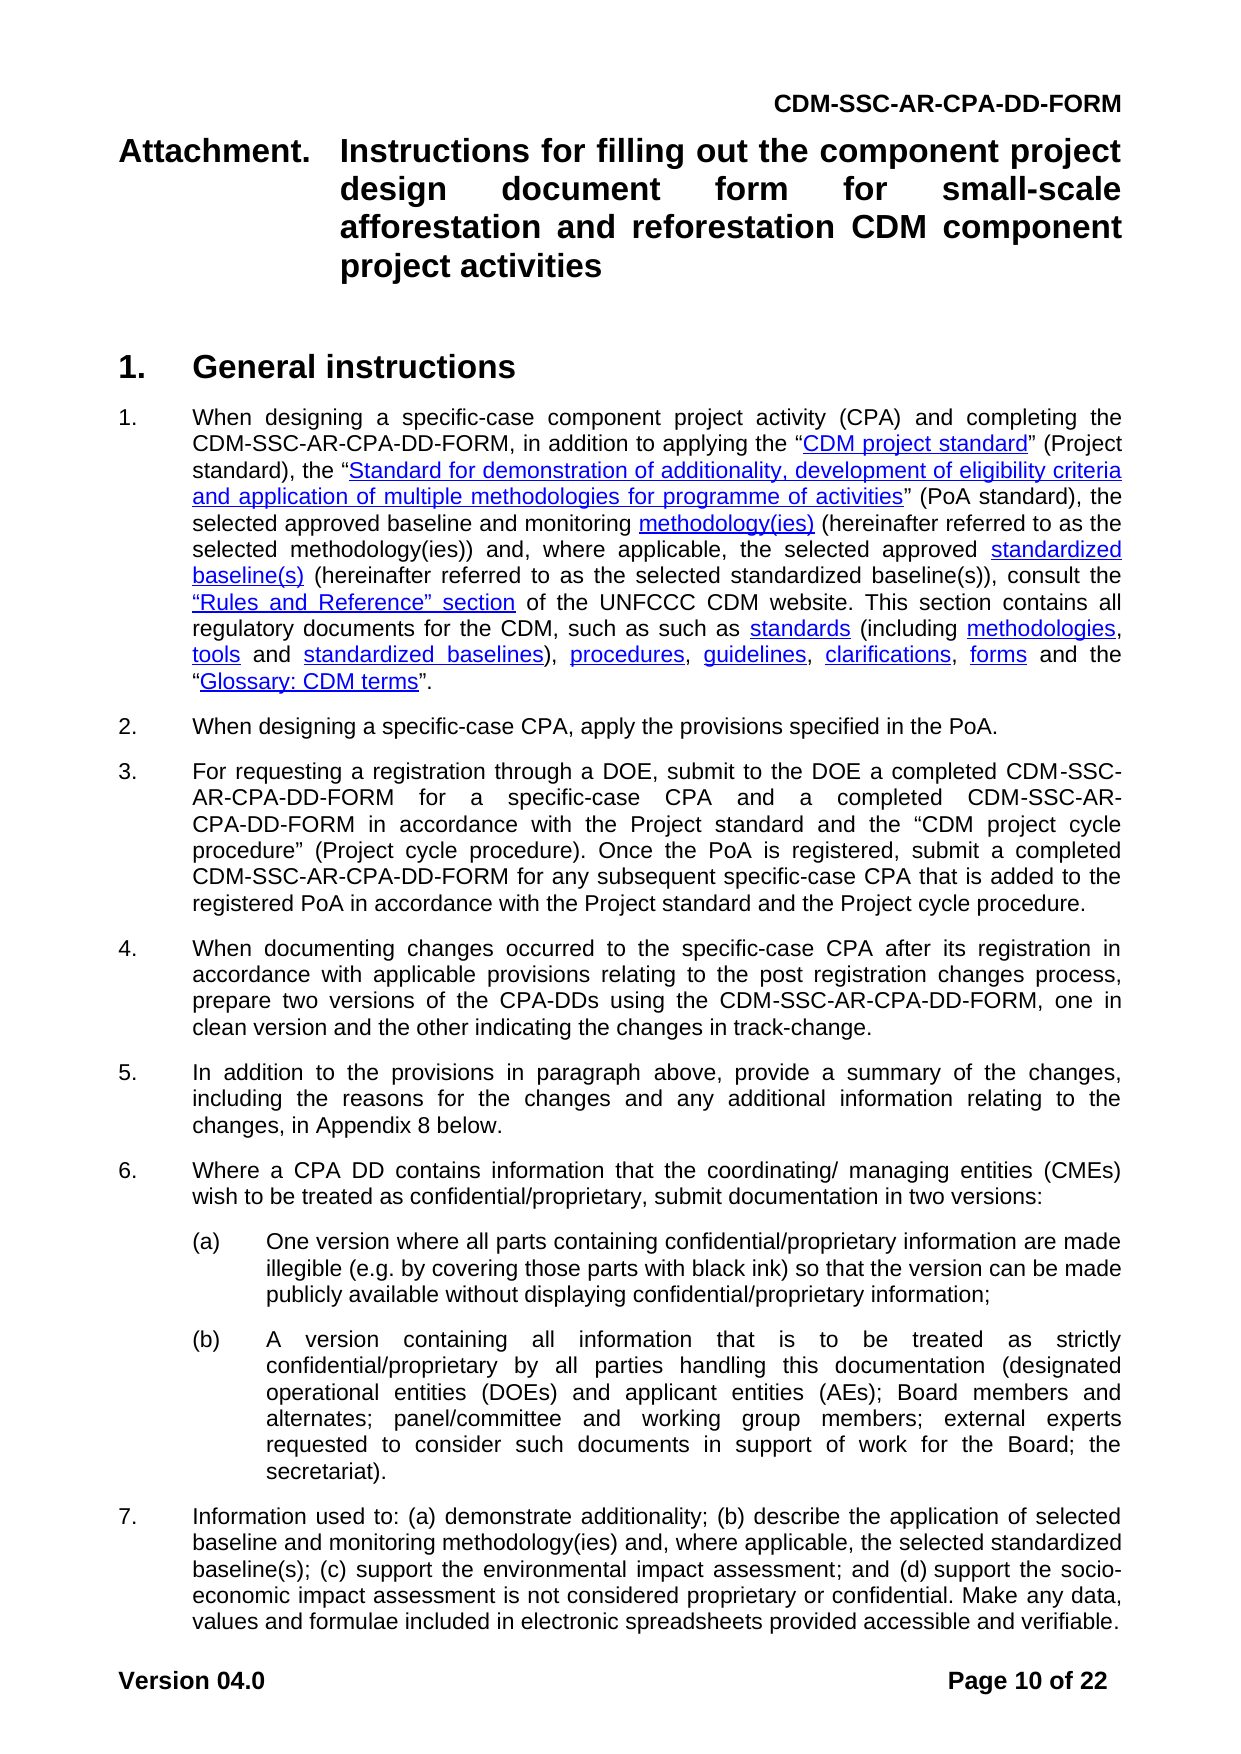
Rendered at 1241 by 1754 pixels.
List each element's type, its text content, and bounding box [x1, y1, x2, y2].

text One version where all parts containing confidential/proprietary information are made illegible (e.g. by covering those parts with black ink) so that the version can be made publicly available without displaying confidential/proprietary information; [192, 1228, 1122, 1307]
text Where a CPA DD contains information that the coordinating/ managing entities (CMEs) wish to be treated as confidential/proprietary, submit documentation in two versions: [118, 1157, 1122, 1209]
text General instructions [118, 347, 1122, 385]
text When designing a specific-case component project activity (CPA) and completing the CDM-SSC-AR-CPA-DD-FORM, in addition to applying the “CDM project standard” (Project standard), the “Standard for demonstration of additionality, development of eligibility criteria and application of multiple methodologies for programme of activities” (PoA standard), the selected approved baseline and monitoring methodology(ies) (hereinafter referred to as the selected methodology(ies)) and, where applicable, the selected approved standardized baseline(s) (hereinafter referred to as the selected standardized baseline(s)), consult the “Rules and Reference” section of the UNFCCC CDM website. This section contains all regulatory documents for the CDM, such as such as standards (including methodologies, tools and standardized baselines), procedures, guidelines, clarifications, forms and the “Glossary: CDM terms”. [118, 404, 1122, 694]
text When designing a specific-case CPA, apply the provisions specified in the PoA. [118, 713, 1122, 739]
title Attachment. Instructions for filling out the component project design document form for small-scale afforestation and reforestation CDM component project activities [118, 131, 1122, 284]
text In addition to the provisions in paragraph 4 above, provide a summary of the changes, including the reasons for the changes and any additional information relating to the changes, in Appendix 8 below. [118, 1059, 1122, 1138]
text A version containing all information that is to be treated as strictly confidential/proprietary by all parties handling this documentation (designated operational entities (DOEs) and applicant entities (AEs); Board members and alternates; panel/committee and working group members; external experts requested to consider such documents in support of work for the Board; the secretariat). [192, 1326, 1122, 1484]
text When documenting changes occurred to the specific-case CPA after its registration in accordance with applicable provisions relating to the post registration changes process, prepare two versions of the CPA-DDs using the CDM-SSC-AR-CPA-DD-FORM, one in clean version and the other indicating the changes in track-change. [118, 935, 1122, 1040]
text For requesting a registration through a DOE, submit to the DOE a completed CDM-SSC-AR-CPA-DD-FORM for a specific-case CPA and a completed CDM-SSC-AR-CPA-DD-FORM in accordance with the Project standard and the “CDM project cycle procedure” (Project cycle procedure). Once the PoA is registered, submit a completed CDM-SSC-AR-CPA-DD-FORM for any subsequent specific-case CPA that is added to the registered PoA in accordance with the Project standard and the Project cycle procedure. [118, 758, 1122, 916]
text Information used to: (a) demonstrate additionality; (b) describe the application of selected baseline and monitoring methodology(ies) and, where applicable, the selected standardized baseline(s); (c) support the environmental impact assessment; and (d) support the socio-economic impact assessment is not considered proprietary or confidential. Make any data, values and formulae included in electronic spreadsheets provided accessible and verifiable. [118, 1503, 1122, 1634]
